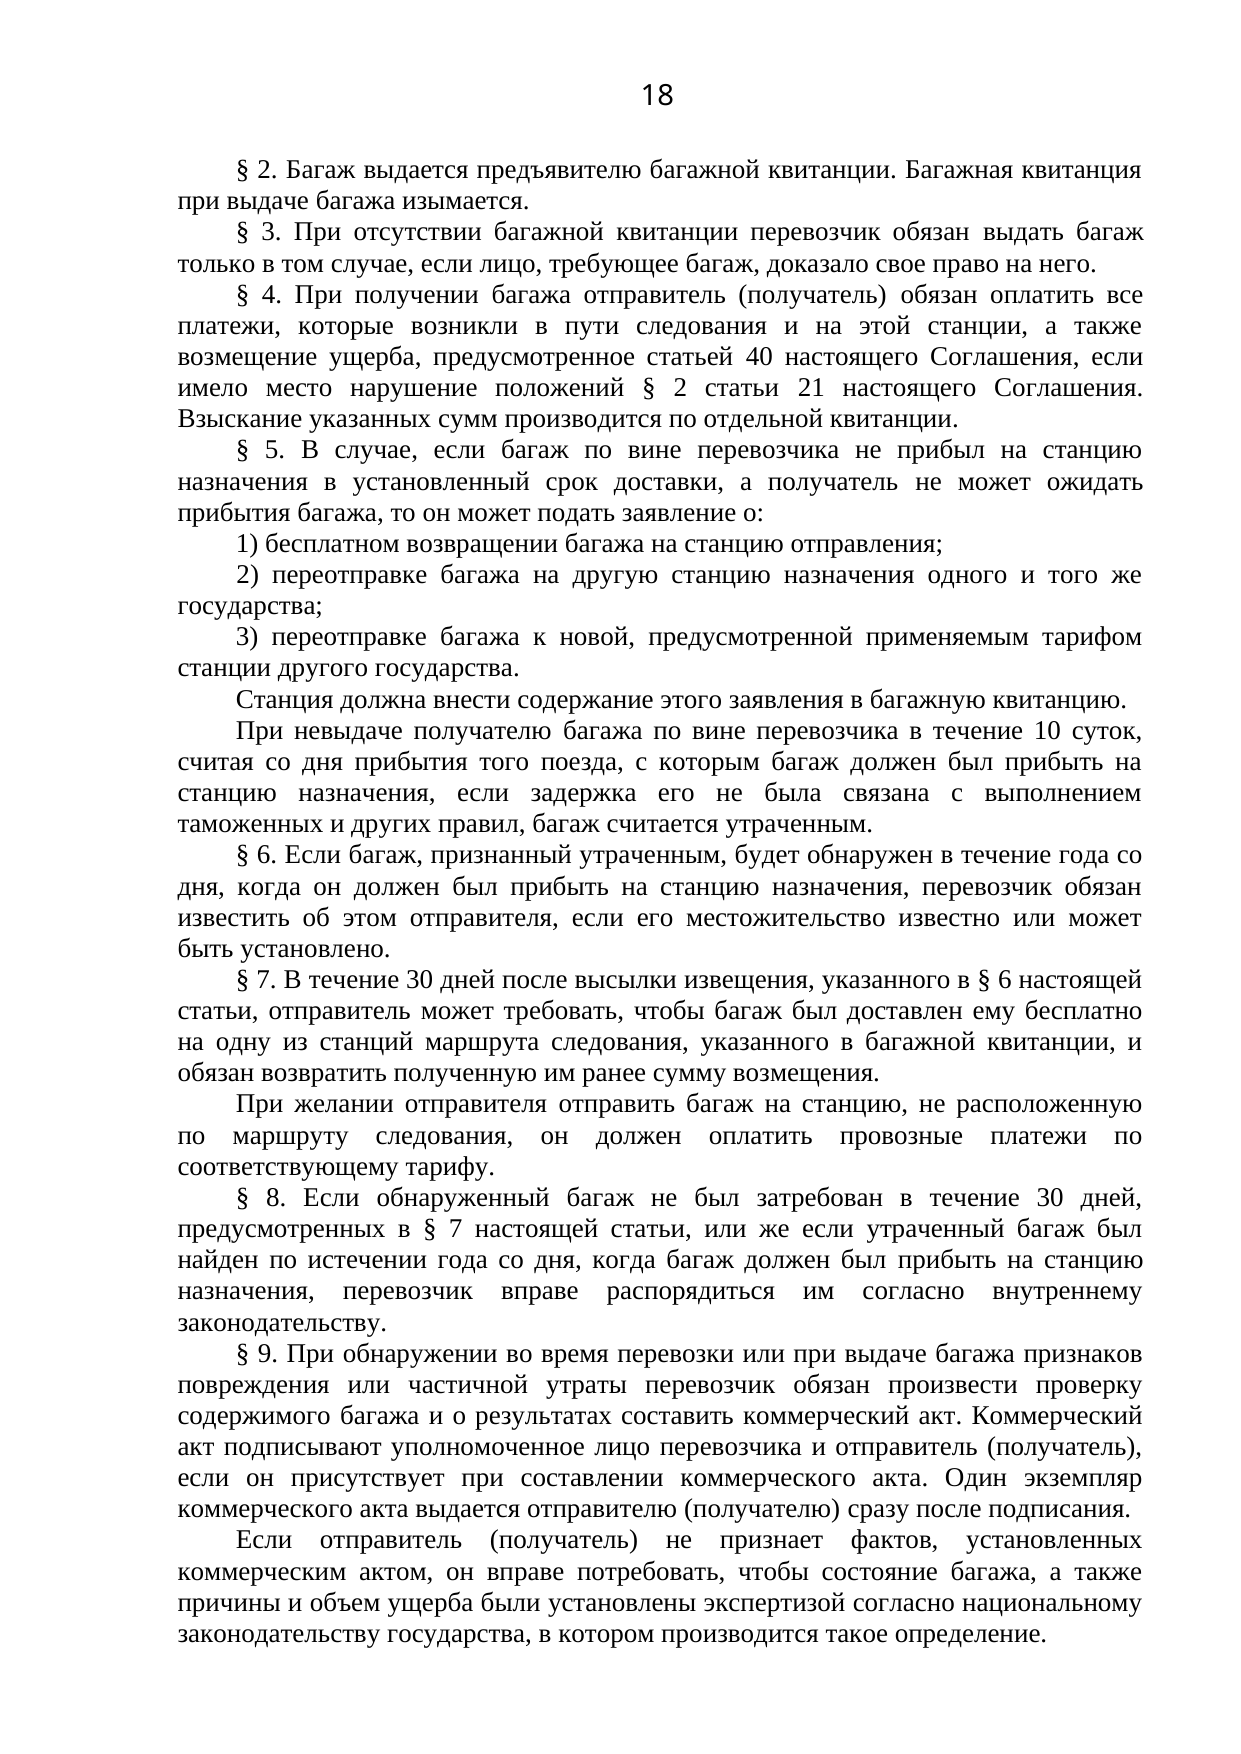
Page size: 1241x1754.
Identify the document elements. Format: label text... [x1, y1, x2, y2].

text 3) переотправке багажа к новой, предусмотренной применяемым тарифом станции другого государства. [177, 620, 1143, 683]
text § 9. При обнаружении во время перевозки или при выдаче багажа признаков повреждения или частичной утраты перевозчик обязан произвести проверку содержимого багажа и о результатах составить коммерческий акт. Коммерческий акт подписывают уполномоченное лицо перевозчика и отправитель (получатель), если он присутствует при составлении коммерческого акта. Один экземпляр коммерческого акта выдается отправителю (получателю) сразу после подписания. [177, 1337, 1143, 1524]
text § 4. При получении багажа отправитель (получатель) обязан оплатить все платежи, которые возникли в пути следования и на этой станции, а также возмещение ущерба, предусмотренное статьей 40 настоящего Соглашения, если имело место нарушение положений § 2 статьи 21 настоящего Соглашения. Взыскание указанных сумм производится по отдельной квитанции. [177, 278, 1143, 433]
text При невыдаче получателю багажа по вине перевозчика в течение 10 суток, считая со дня прибытия того поезда, с которым багаж должен был прибыть на станцию назначения, если задержка его не была связана с выполнением таможенных и других правил, багаж считается утраченным. [177, 714, 1143, 838]
text 2) переотправке багажа на другую станцию назначения одного и того же государства; [177, 558, 1143, 620]
text При желании отправителя отправить багаж на станцию, не расположенную по маршруту следования, он должен оплатить провозные платежи по соответствующему тарифу. [177, 1088, 1143, 1181]
text § 8. Если обнаруженный багаж не был затребован в течение 30 дней, предусмотренных в § 7 настоящей статьи, или же если утраченный багаж был найден по истечении года со дня, когда багаж должен был прибыть на станцию назначения, перевозчик вправе распорядиться им согласно внутреннему законодательству. [177, 1181, 1143, 1337]
text § 3. При отсутствии багажной квитанции перевозчик обязан выдать багаж только в том случае, если лицо, требующее багаж, доказало свое право на него. [177, 216, 1143, 278]
text § 2. Багаж выдается предъявителю багажной квитанции. Багажная квитанция при выдаче багажа изымается. [177, 153, 1143, 216]
text § 5. В случае, если багаж по вине перевозчика не прибыл на станцию назначения в установленный срок доставки, а получатель не может ожидать прибытия багажа, то он может подать заявление о: [177, 433, 1143, 527]
text § 7. В течение 30 дней после высылки извещения, указанного в § 6 настоящей статьи, отправитель может требовать, чтобы багаж был доставлен ему бесплатно на одну из станций маршрута следования, указанного в багажной квитанции, и обязан возвратить полученную им ранее сумму возмещения. [177, 963, 1143, 1088]
text Если отправитель (получатель) не признает фактов, установленных коммерческим актом, он вправе потребовать, чтобы состояние багажа, а также причины и объем ущерба были установлены экспертизой согласно национальному законодательству государства, в котором производится такое определение. [177, 1524, 1143, 1648]
text 1) бесплатном возвращении багажа на станцию отправления; [177, 527, 1143, 558]
text Станция должна внести содержание этого заявления в багажную квитанцию. [177, 683, 1143, 714]
text § 6. Если багаж, признанный утраченным, будет обнаружен в течение года со дня, когда он должен был прибыть на станцию назначения, перевозчик обязан известить об этом отправителя, если его местожительство известно или может быть установлено. [177, 838, 1143, 963]
